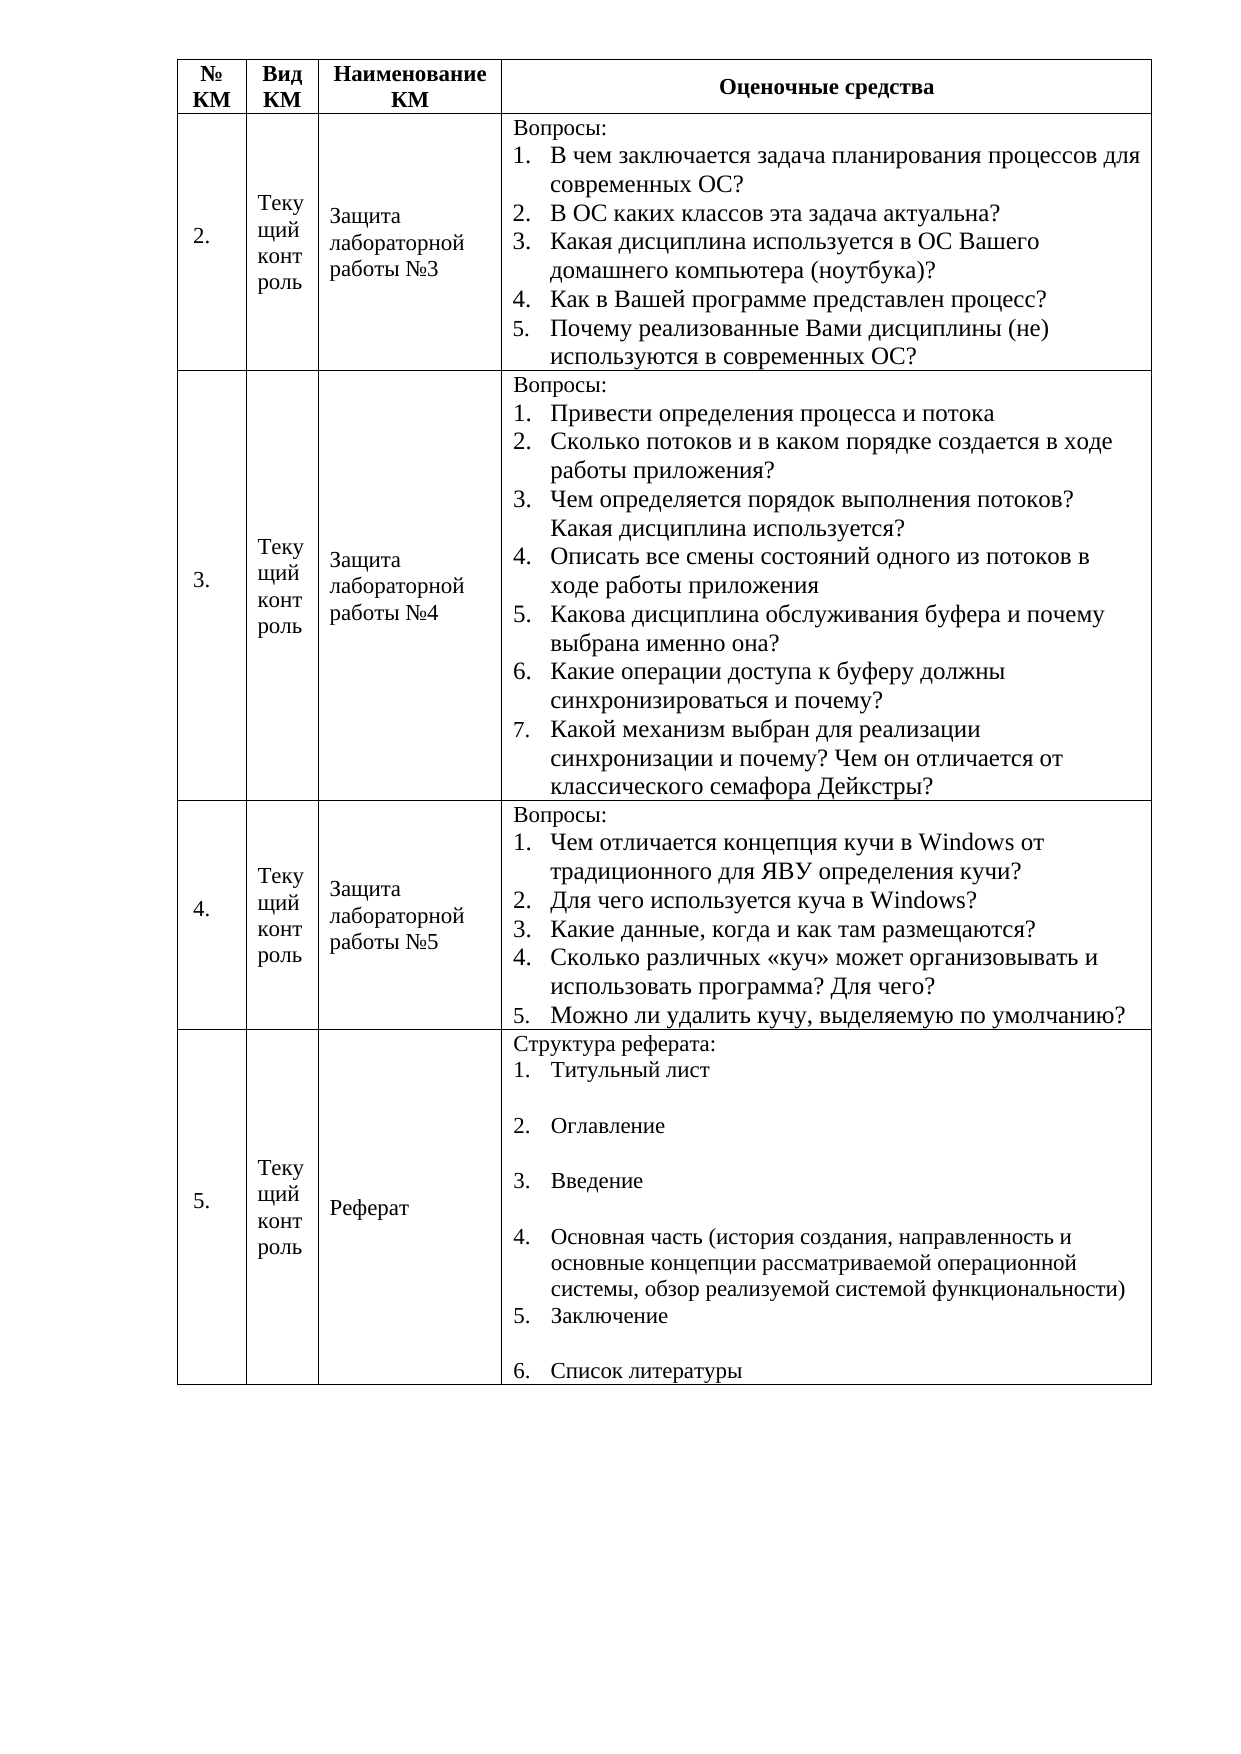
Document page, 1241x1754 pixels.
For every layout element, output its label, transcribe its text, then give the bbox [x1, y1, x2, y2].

table_cell Защита лабораторной работы №5 [319, 801, 501, 1029]
table_cell [178, 371, 246, 800]
table_cell Структура реферата: Титульный лист Оглавление Введение Основная часть (история создания, направленность и основные концепции рассматриваемой операционной системы, обзор реализуемой системой функциональности) Заключение Список литературы [502, 1030, 1151, 1384]
table_cell [178, 114, 246, 370]
table_cell Защита лабораторной работы №3 [319, 114, 501, 370]
table_header № КМ [178, 60, 246, 113]
table_cell Вопросы: Чем отличается концепция кучи в Windows от традиционного для ЯВУ определения кучи? Для чего используется куча в Windows? Какие данные, когда и как там размещаются? Сколько различных «куч» может организовывать и использовать программа? Для чего? Можно ли удалить кучу, выделяемую по умолчанию? [502, 801, 1151, 1029]
table_cell [178, 801, 246, 1029]
table_cell [178, 1030, 246, 1384]
table_cell Текущий контроль [247, 1030, 318, 1384]
table_header Оценочные средства [502, 60, 1151, 113]
table_cell Вопросы: Привести определения процесса и потока Сколько потоков и в каком порядке создается в ходе работы приложения? Чем определяется порядок выполнения потоков? Какая дисциплина используется? Описать все смены состояний одного из потоков в ходе работы приложения Какова дисциплина обслуживания буфера и почему выбрана именно она? Какие операции доступа к буферу должны синхронизироваться и почему? Какой механизм выбран для реализации синхронизации и почему? Чем он отличается от классического семафора Дейкстры? [502, 371, 1151, 800]
table_header Наименование КМ [319, 60, 501, 113]
table_cell Защита лабораторной работы №4 [319, 371, 501, 800]
table_cell Реферат [319, 1030, 501, 1384]
table_cell Текущий контроль [247, 114, 318, 370]
table_cell Текущий контроль [247, 371, 318, 800]
table_header Вид КМ [247, 60, 318, 113]
table_cell Вопросы: В чем заключается задача планирования процессов для современных ОС? В ОС каких классов эта задача актуальна? Какая дисциплина используется в ОС Вашего домашнего компьютера (ноутбука)? Как в Вашей программе представлен процесс? Почему реализованные Вами дисциплины (не) используются в современных ОС? [502, 114, 1151, 370]
table_cell Текущий контроль [247, 801, 318, 1029]
